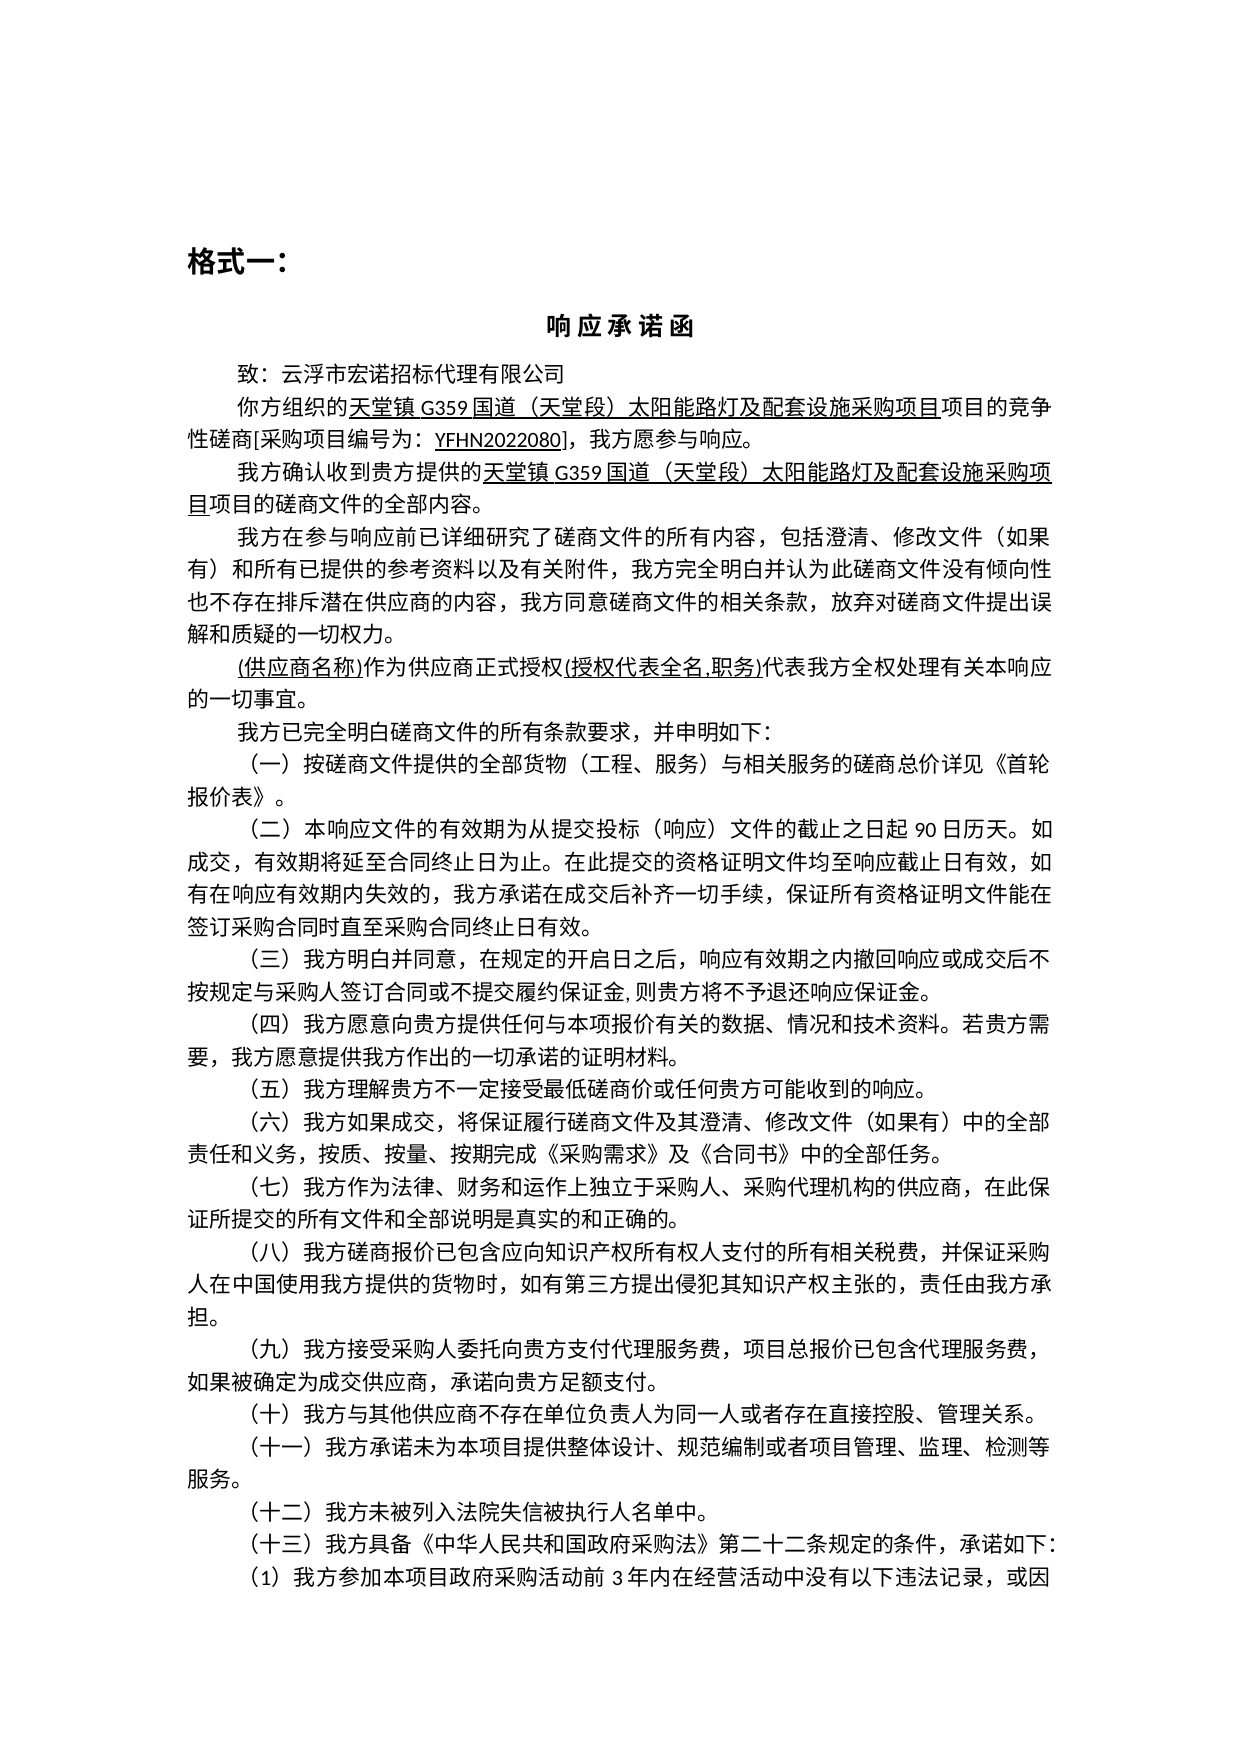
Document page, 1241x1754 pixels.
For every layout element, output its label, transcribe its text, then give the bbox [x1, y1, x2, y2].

text 我方确认收到贵方提供的天堂镇G359国道（天堂段）太阳能路灯及配套设施采购项目项目的磋商文件的全部内容。 [187, 454, 1053, 519]
text （三）我方明白并同意，在规定的开启日之后，响应有效期之内撤回响应或成交后不按规定与采购人签订合同或不提交履约保证金, 则贵方将不予退还响应保证金。 [187, 942, 1053, 1007]
text （十三）我方具备《中华人民共和国政府采购法》第二十二条规定的条件，承诺如下： [187, 1527, 1053, 1559]
text （二）本响应文件的有效期为从提交投标（响应）文件的截止之日起90日历天。如成交，有效期将延至合同终止日为止。在此提交的资格证明文件均至响应截止日有效，如有在响应有效期内失效的，我方承诺在成交后补齐一切手续，保证所有资格证明文件能在签订采购合同时直至采购合同终止日有效。 [187, 812, 1053, 942]
text （六）我方如果成交，将保证履行磋商文件及其澄清、修改文件（如果有）中的全部责任和义务，按质、按量、按期完成《采购需求》及《合同书》中的全部任务。 [187, 1104, 1053, 1169]
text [187, 1559, 1053, 1592]
text 致：云浮市宏诺招标代理有限公司 [187, 357, 1053, 389]
text （十）我方与其他供应商不存在单位负责人为同一人或者存在直接控股、管理关系。 [187, 1397, 1053, 1429]
text （一）按磋商文件提供的全部货物（工程、服务）与相关服务的磋商总价详见《首轮报价表》。 [187, 747, 1053, 812]
text 你方组织的天堂镇G359国道（天堂段）太阳能路灯及配套设施采购项目项目的竞争性磋商[采购项目编号为：YFHN2022080]，我方愿参与响应。 [187, 389, 1053, 454]
text (供应商名称)作为供应商正式授权(授权代表全名,职务)代表我方全权处理有关本响应的一切事宜。 [187, 649, 1053, 714]
text 格式一： [187, 227, 1053, 292]
text （八）我方磋商报价已包含应向知识产权所有权人支付的所有相关税费，并保证采购人在中国使用我方提供的货物时，如有第三方提出侵犯其知识产权主张的，责任由我方承担。 [187, 1234, 1053, 1332]
text （十二）我方未被列入法院失信被执行人名单中。 [187, 1494, 1053, 1527]
text （七）我方作为法律、财务和运作上独立于采购人、采购代理机构的供应商，在此保证所提交的所有文件和全部说明是真实的和正确的。 [187, 1169, 1053, 1234]
text 我方在参与响应前已详细研究了磋商文件的所有内容，包括澄清、修改文件（如果有）和所有已提供的参考资料以及有关附件，我方完全明白并认为此磋商文件没有倾向性，也不存在排斥潜在供应商的内容，我方同意磋商文件的相关条款，放弃对磋商文件提出误解和质疑的一切权力。 [187, 519, 1053, 649]
text （十一）我方承诺未为本项目提供整体设计、规范编制或者项目管理、监理、检测等服务。 [187, 1429, 1053, 1494]
text 响 应 承 诺 函 [187, 292, 1053, 357]
text （五）我方理解贵方不一定接受最低磋商价或任何贵方可能收到的响应。 [187, 1072, 1053, 1104]
text 我方已完全明白磋商文件的所有条款要求，并申明如下： [187, 714, 1053, 747]
text （九）我方接受采购人委托向贵方支付代理服务费，项目总报价已包含代理服务费，如果被确定为成交供应商，承诺向贵方足额支付。 [187, 1332, 1053, 1397]
text （四）我方愿意向贵方提供任何与本项报价有关的数据、情况和技术资料。若贵方需要，我方愿意提供我方作出的一切承诺的证明材料。 [187, 1007, 1053, 1072]
